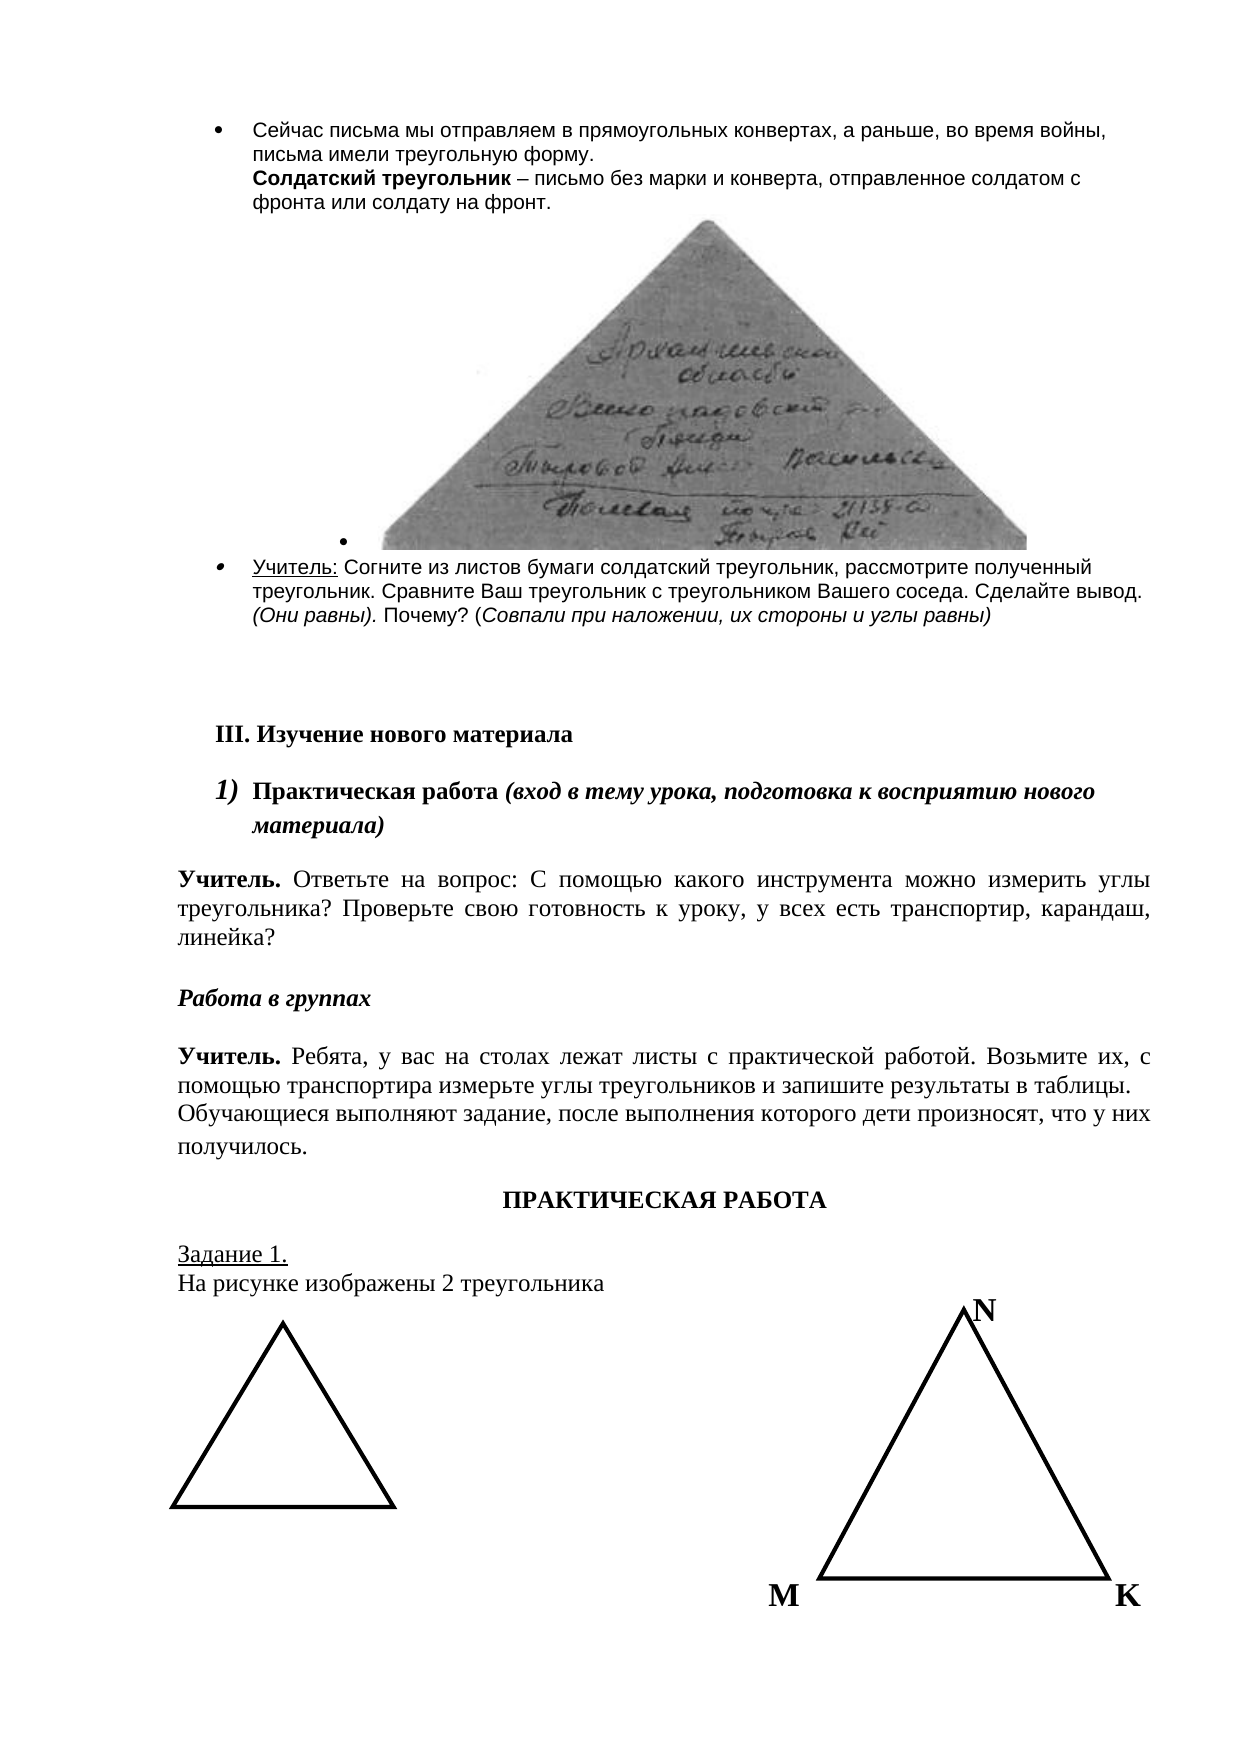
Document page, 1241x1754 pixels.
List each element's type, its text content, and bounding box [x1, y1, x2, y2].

text Учитель. Ребята, у вас на столах лежат листы с практической работой. Возьмите их, с помощью транспортира измерьте углы треугольников и запишите результаты в таблицы. [177, 1041, 1152, 1098]
text III. Изучение нового материала [215, 719, 1152, 747]
list Сейчас письма мы отправляем в прямоугольных конвертах, а раньше, во время войны, письма имели треугольную форму. Солдатский треугольник – письмо без марки и конверта, отправленное солдатом с фронта или солдату на фронт. [215, 118, 1152, 214]
list Учитель: Согните из листов бумаги солдатский треугольник, рассмотрите полученный треугольник. Сравните Ваш треугольник с треугольником Вашего соседа. Сделайте вывод. (Они равны). Почему? (Совпали при наложении, их стороны и углы равны) [215, 555, 1152, 627]
list Практическая работа (вход в тему урока, подготовка к восприятию нового материала) [215, 772, 1152, 839]
list Работа в группах [177, 983, 1152, 1012]
text ПРАКТИЧЕСКАЯ РАБОТА [177, 1185, 1152, 1214]
picture [377, 214, 1027, 550]
text Учитель. Ответьте на вопрос: С помощью какого инструмента можно измерить углы треугольника? Проверьте свою готовность к уроку, у всех есть транспортир, карандаш, линейка? [177, 864, 1152, 950]
text На рисунке изображены 2 треугольника [177, 1268, 1152, 1297]
text Обучающиеся выполняют задание, после выполнения которого дети произносят, что у них получилось. [177, 1098, 1152, 1160]
text Задание 1. [177, 1239, 1152, 1268]
